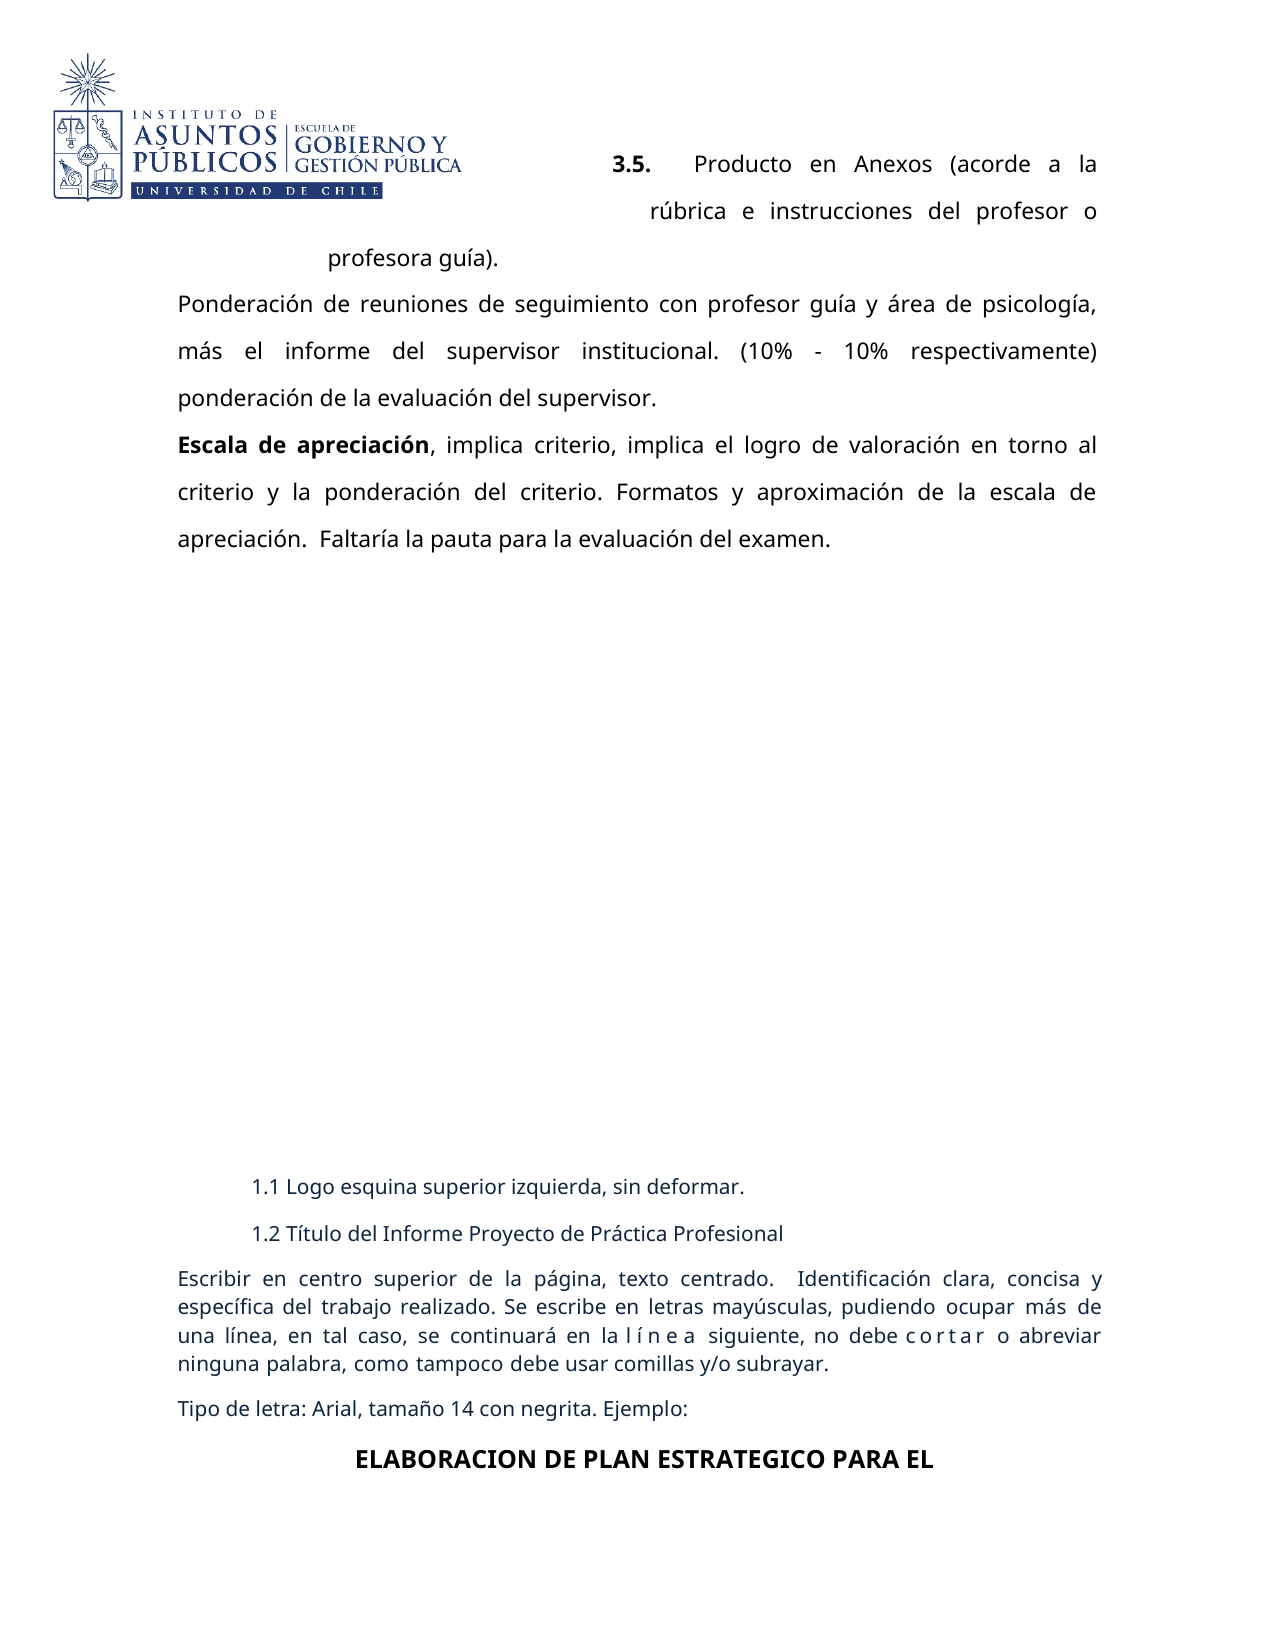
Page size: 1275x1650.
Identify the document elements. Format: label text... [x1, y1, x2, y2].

text Tipo de letra: Arial, tamaño 14 con negrita. Ejemplo: [177, 1394, 1102, 1423]
text 1.2 Título del Informe Proyecto de Práctica Profesional [177, 1218, 1098, 1247]
text ELABORACION DE PLAN ESTRATEGICO PARA EL [354, 1442, 1098, 1477]
text Escribir en centro superior de la página, texto centrado. Identificación clara, concisa y específica del trabajo realizado. Se escribe en letras mayúsculas, pudiendo ocupar más de una línea, en tal caso, se continuará en la línea siguiente, no debe cortar o abreviar ninguna palabra, como tampoco debe usar comillas y/o subrayar. [177, 1264, 1102, 1378]
text Ponderación de reuniones de seguimiento con profesor guía y área de psicología, más el informe del supervisor institucional. (10% - 10% respectivamente) ponderación de la evaluación del supervisor. [177, 288, 1098, 413]
text Escala de apreciación, implica criterio, implica el logro de valoración en torno al criterio y la ponderación del criterio. Formatos y aproximación de la escala de apreciación. Faltaría la pauta para la evaluación del examen. [177, 429, 1098, 554]
text 1.1 Logo esquina superior izquierda, sin deformar. [177, 1171, 1098, 1201]
list Producto en Anexos (acorde a la rúbrica e instrucciones del profesor o profesora guía). [290, 148, 1098, 273]
picture [35, 17, 481, 238]
